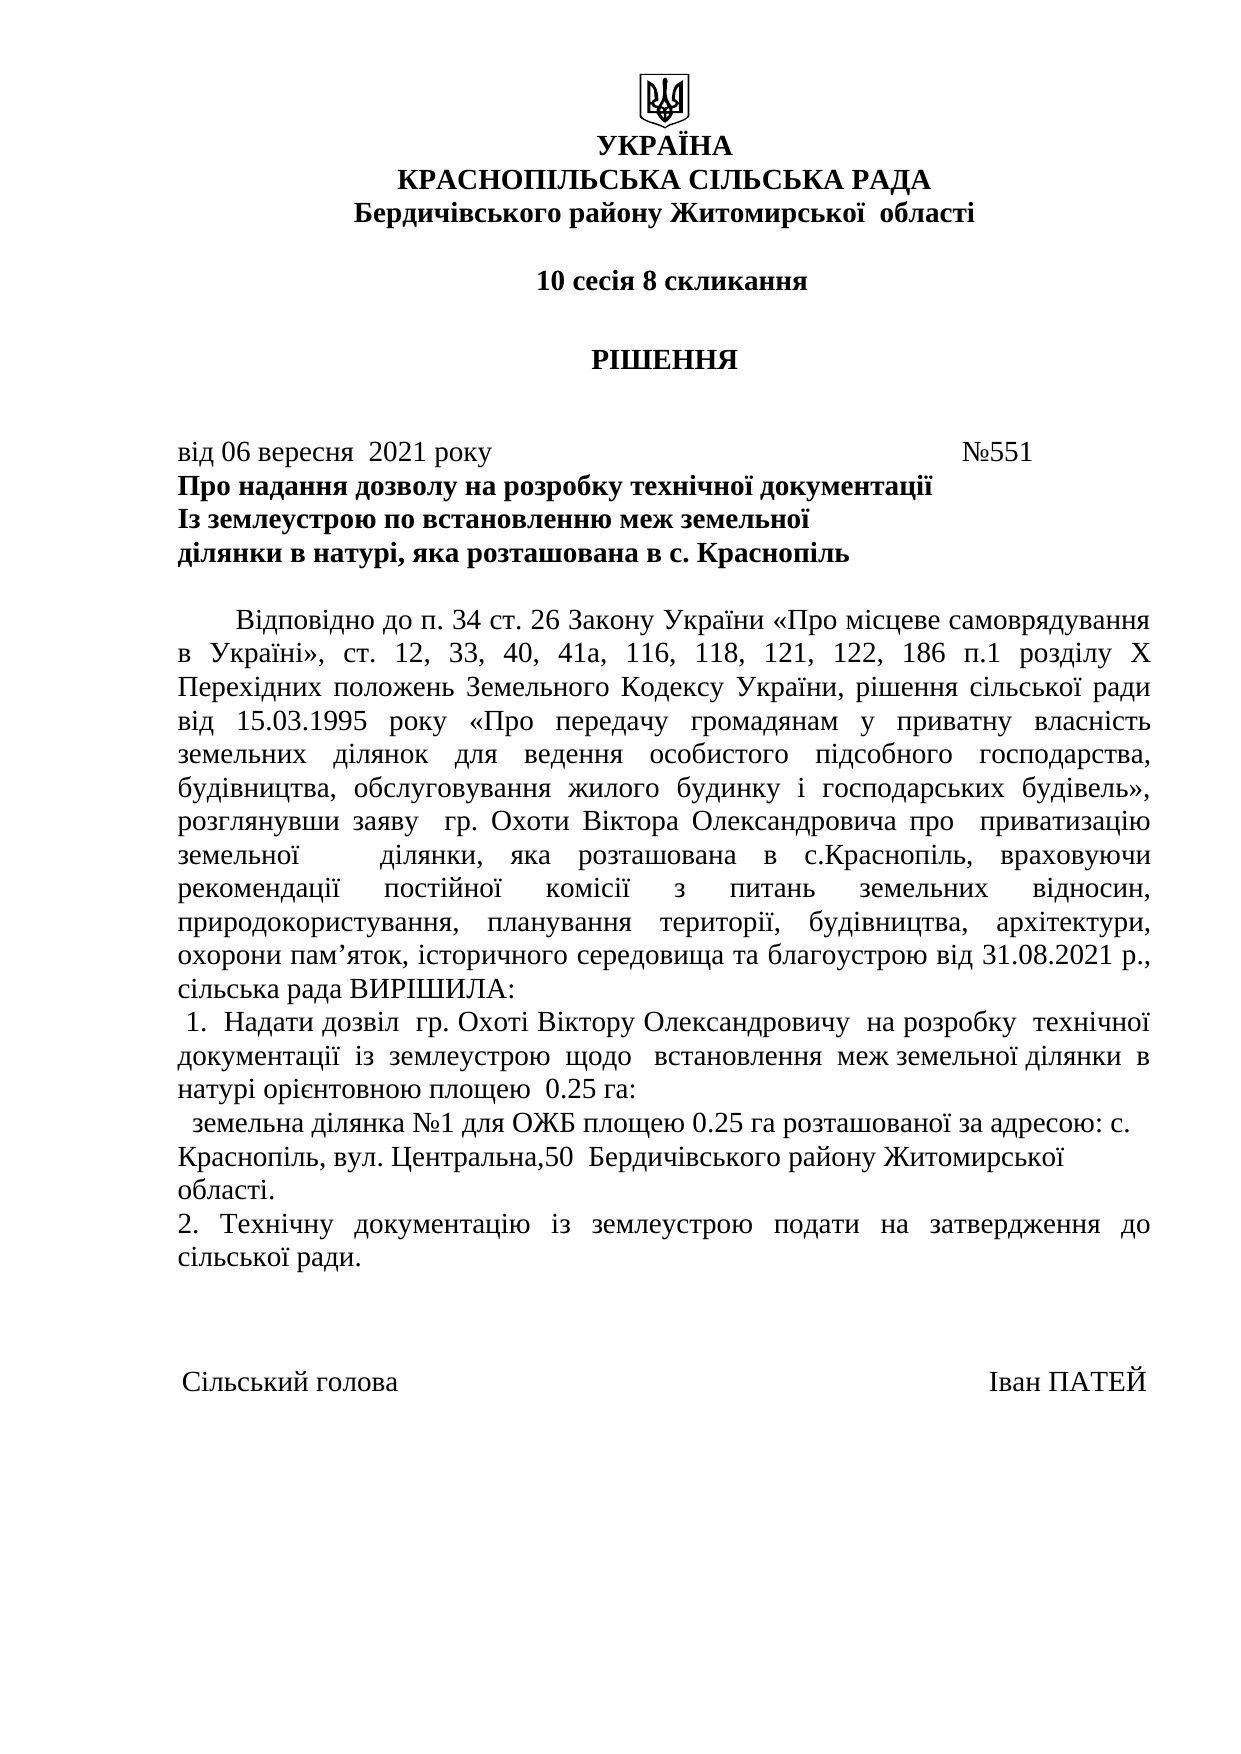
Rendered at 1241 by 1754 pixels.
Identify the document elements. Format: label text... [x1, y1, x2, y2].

text 1. Надати дозвіл гр. Охоті Віктору Олександровичу на розробку технічної документації із землеустрою щодо встановлення меж земельної ділянки в натурі орієнтовною площею 0.25 га: [177, 1004, 1152, 1105]
text 2. Технічну документацію із землеустрою подати на затвердження до сільської ради. [177, 1206, 1152, 1273]
text Відповідно до п. 34 ст. 26 Закону України «Про місцеве самоврядування в Україні», ст. 12, 33, 40, 41а, 116, 118, 121, 122, 186 п.1 розділу Х Перехідних положень Земельного Кодексу України, рішення сільської ради від 15.03.1995 року «Про передачу громадянам у приватну власність земельних ділянок для ведення особистого підсобного господарства, будівництва, обслуговування жилого будинку і господарських будівель», розглянувши заяву гр. Охоти Віктора Олександровича про приватизацію земельної ділянки, яка розташована в с.Краснопіль, враховуючи рекомендації постійної комісії з питань земельних відносин, природокористування, планування території, будівництва, архітектури, охорони пам’яток, історичного середовища та благоустрою від 31.08.2021 р., сільська рада ВИРІШИЛА: [177, 602, 1152, 1004]
text Сільський голова Іван ПАТЕЙ [177, 1364, 1152, 1397]
text КРАСНОПІЛЬСЬКА СІЛЬСЬКА РАДА [177, 162, 1152, 196]
text УКРАЇНА [177, 128, 1152, 162]
text земельна ділянка №1 для ОЖБ площею 0.25 га розташованої за адресою: с. Краснопіль, вул. Центральна,50 Бердичівського району Житомирської області. [177, 1105, 1152, 1206]
text Про надання дозволу на розробку технічної документації [177, 468, 1152, 501]
text Бердичівського району Житомирської області [177, 196, 1152, 229]
text РІШЕННЯ [177, 342, 1152, 376]
text від 06 вересня 2021 року №551 [177, 434, 1152, 468]
text Із землеустрою по встановленню меж земельної [177, 501, 1152, 535]
text ділянки в натурі, яка розташована в с. Краснопіль [177, 535, 1152, 568]
text 10 сесія 8 скликання [177, 263, 1152, 296]
